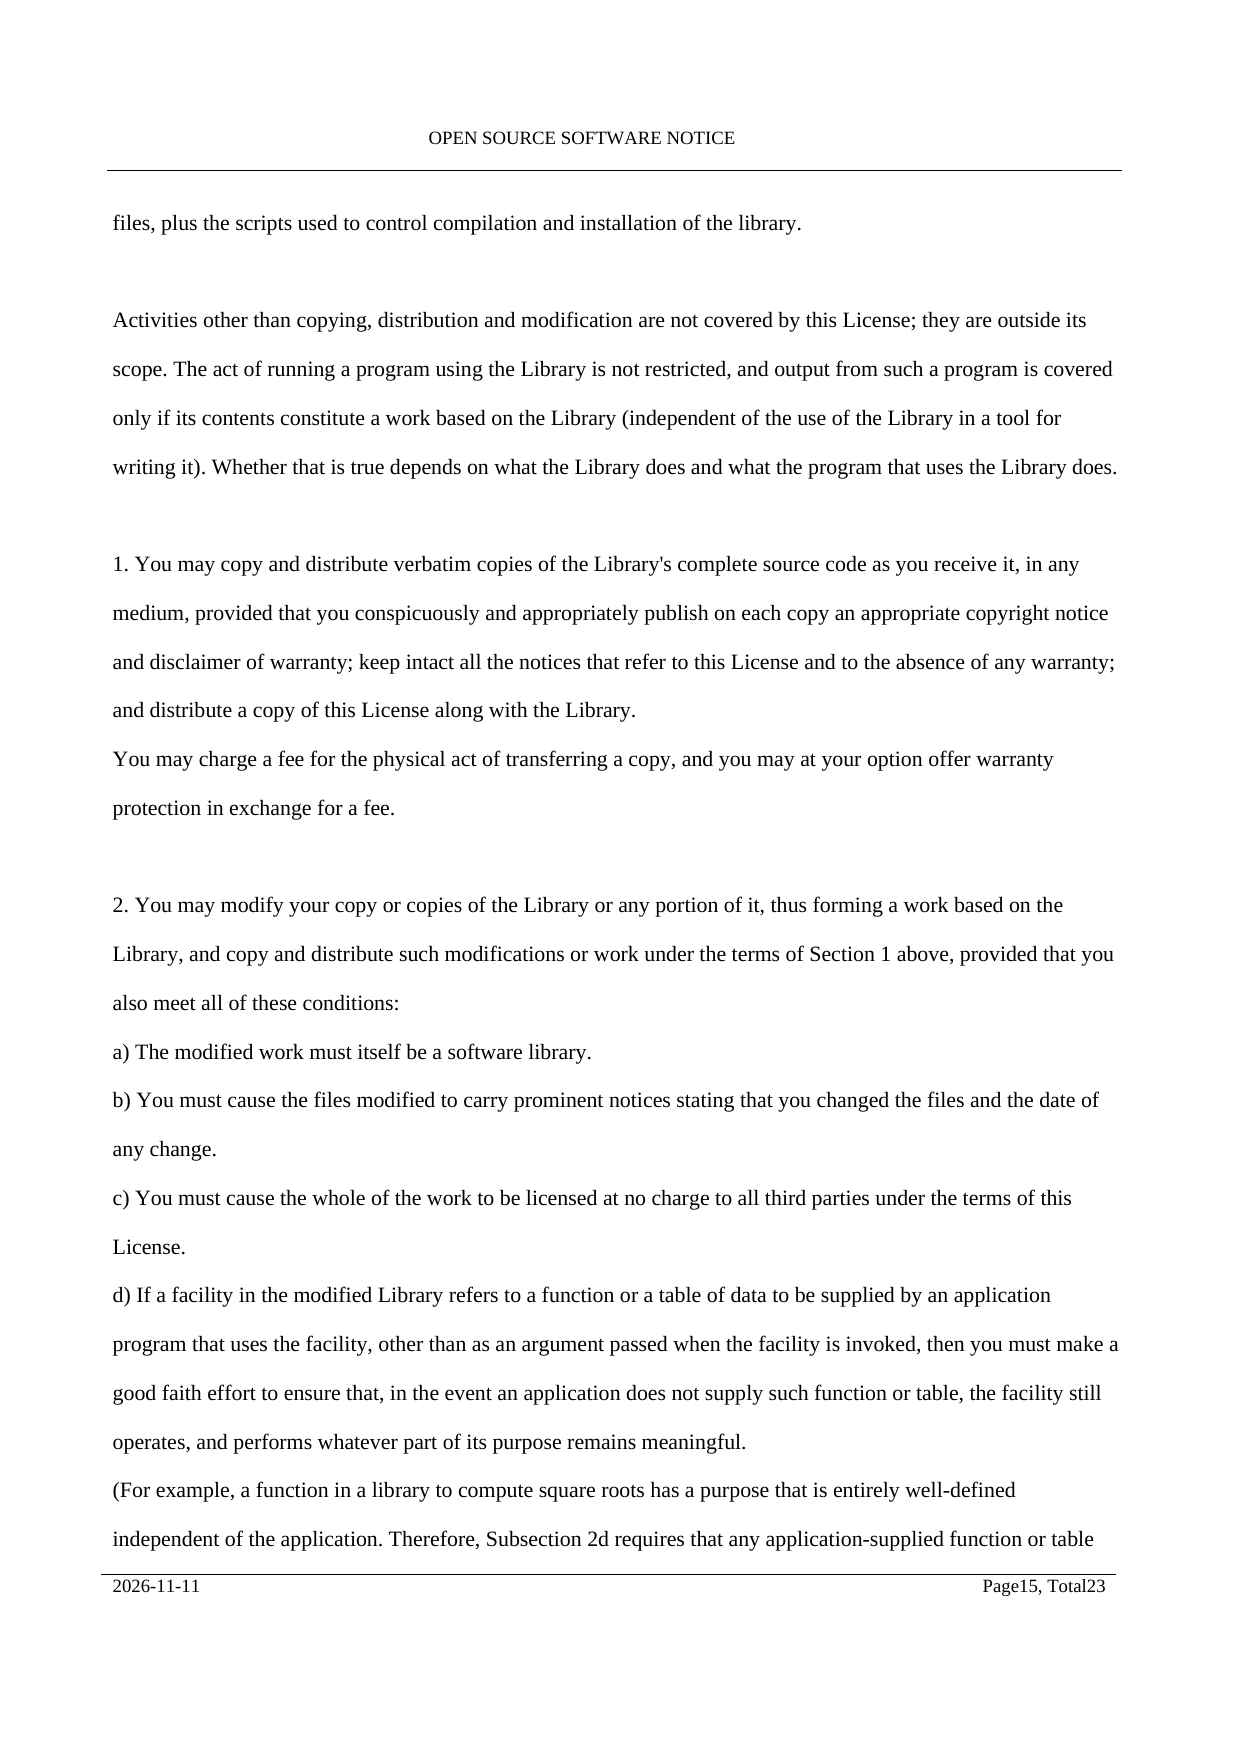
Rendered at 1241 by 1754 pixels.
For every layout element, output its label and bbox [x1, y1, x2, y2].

text [112, 206, 1128, 1555]
